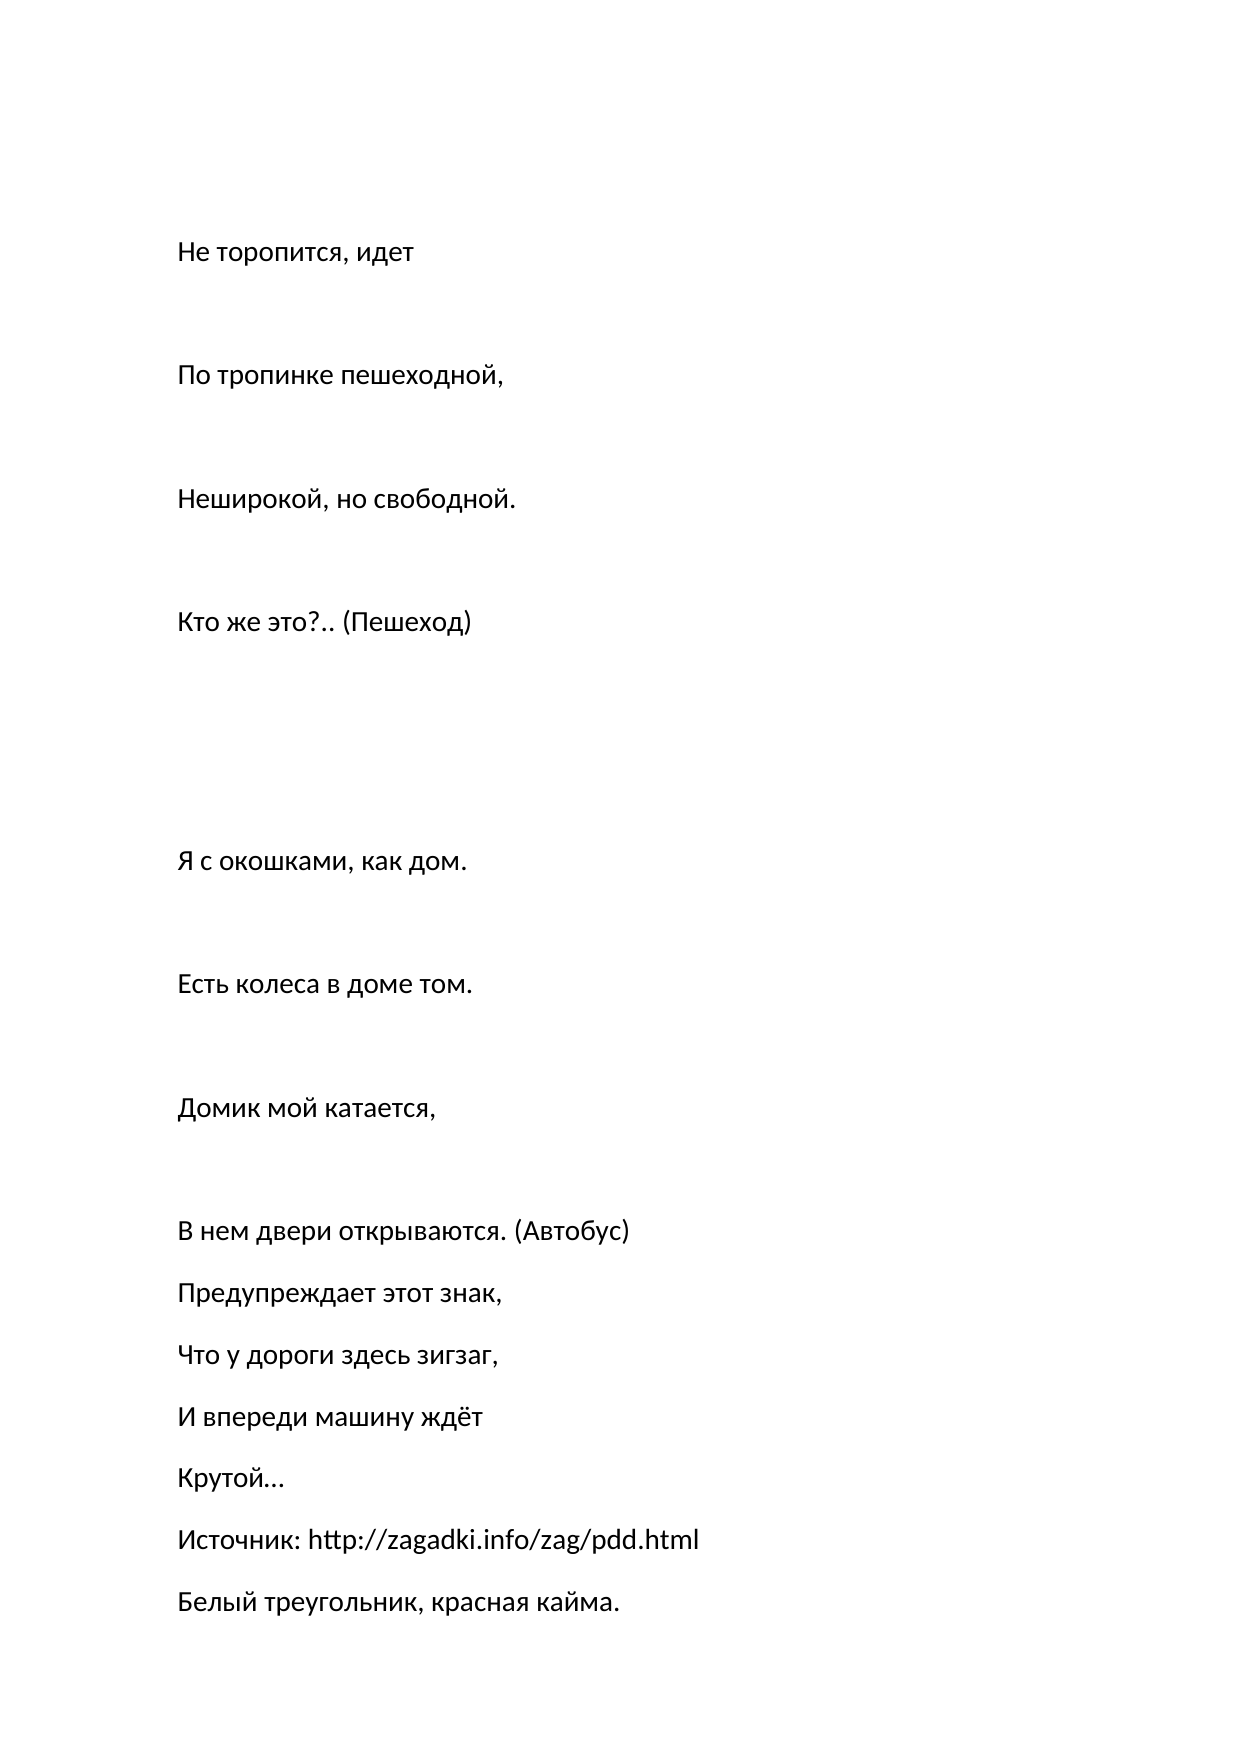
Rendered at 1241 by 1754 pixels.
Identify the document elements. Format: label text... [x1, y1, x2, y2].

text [177, 1521, 1152, 1557]
text Предупреждает этот знак, [177, 1274, 1152, 1310]
text Крутой… [177, 1459, 1152, 1495]
text Что у дороги здесь зигзаг, [177, 1336, 1152, 1372]
text Я с окошками, как дом. [177, 842, 1152, 877]
text Белый треугольник, красная кайма. [177, 1583, 1152, 1619]
text И впереди машину ждёт [177, 1398, 1152, 1433]
text Не торопится, идет [177, 233, 1152, 268]
text По тропинке пешеходной, [177, 356, 1152, 392]
text В нем двери открываются. (Автобус) [177, 1212, 1152, 1248]
text Кто же это?.. (Пешеход) [177, 603, 1152, 639]
text Есть колеса в доме том. [177, 965, 1152, 1001]
text Неширокой, но свободной. [177, 480, 1152, 516]
text Домик мой катается, [177, 1089, 1152, 1124]
